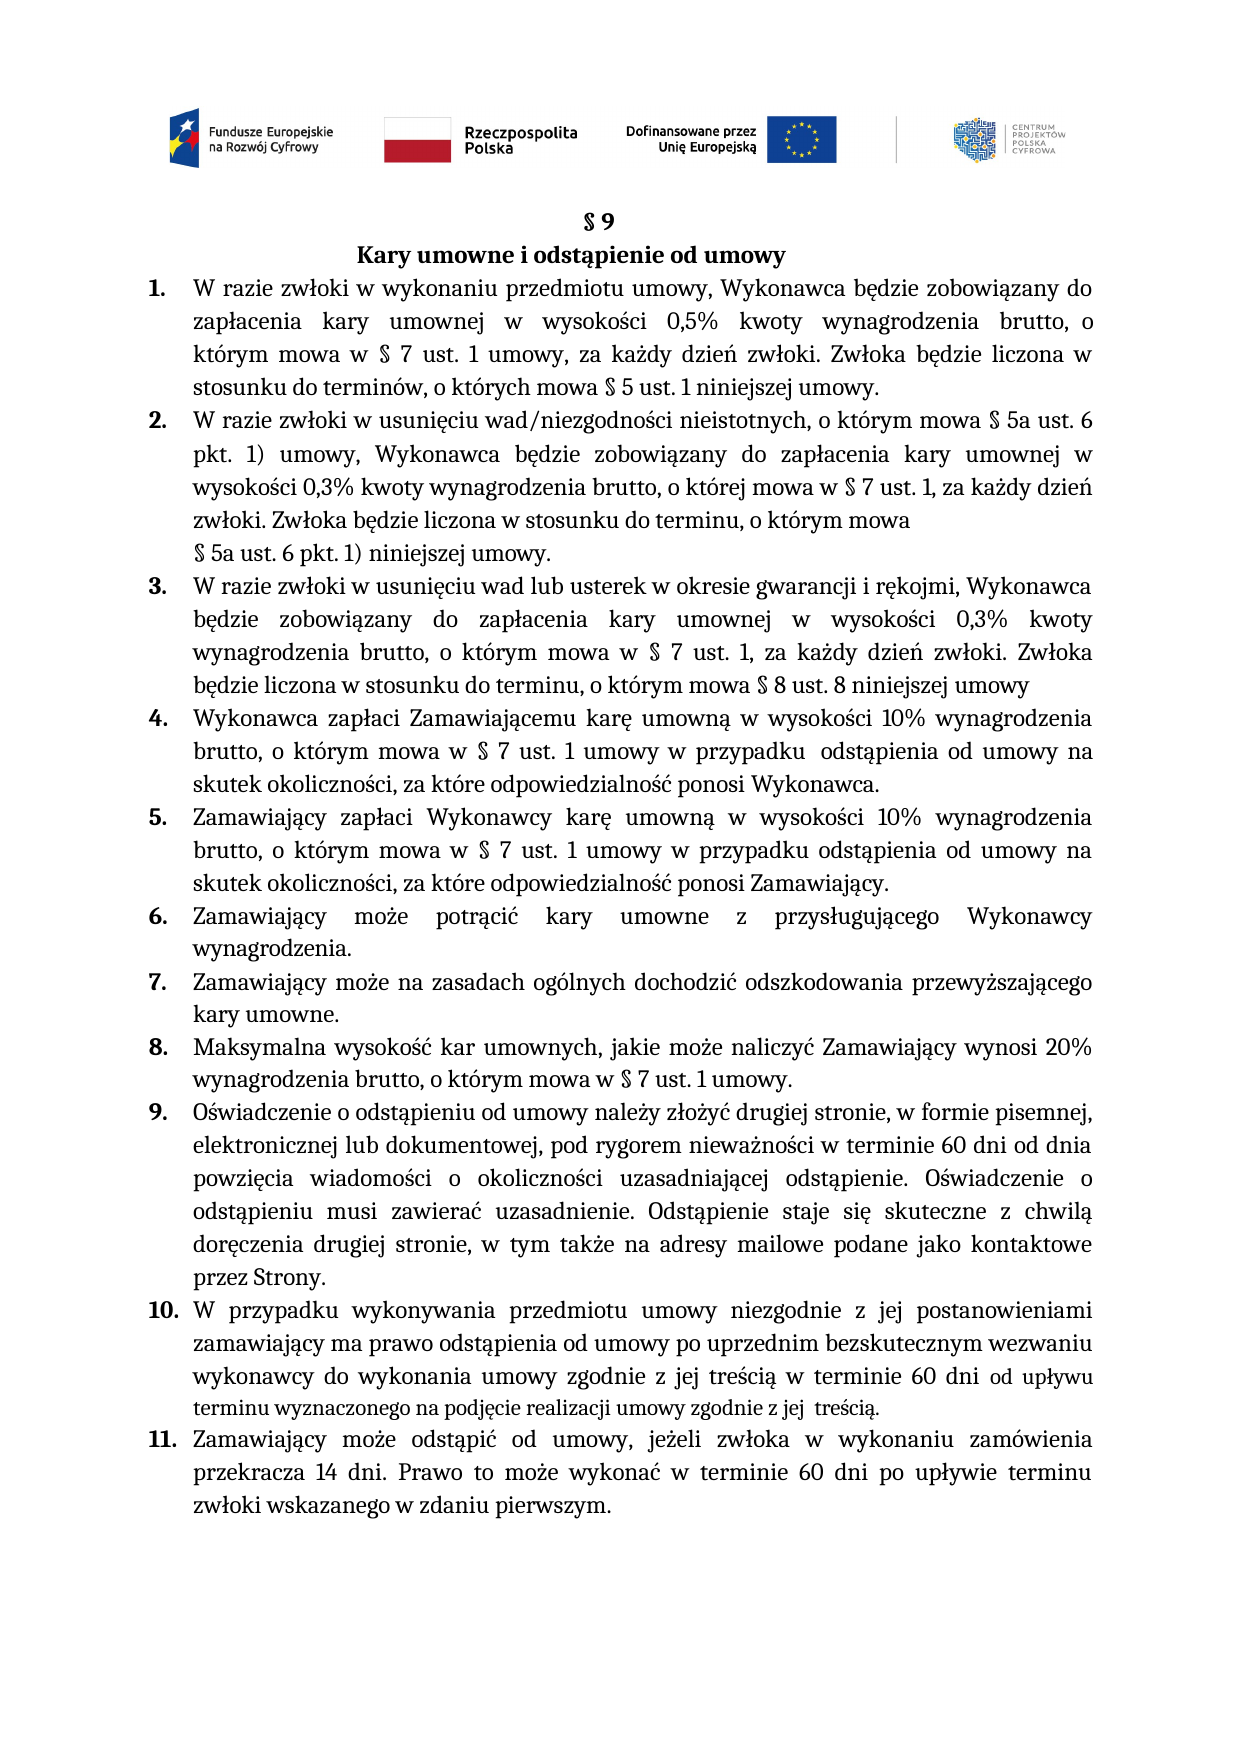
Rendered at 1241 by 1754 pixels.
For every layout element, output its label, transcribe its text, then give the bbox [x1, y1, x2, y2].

list W razie zwłoki w usunięciu wad/niezgodności nieistotnych, o którym mowa § 5a ust. 6 pkt. 1) umowy, Wykonawca będzie zobowiązany do zapłacenia kary umownej w wysokości 0,3% kwoty wynagrodzenia brutto, o której mowa w § 7 ust. 1, za każdy dzień zwłoki. Zwłoka będzie liczona w stosunku do terminu, o którym mowa [148, 406, 1094, 534]
list W razie zwłoki w wykonaniu przedmiotu umowy, Wykonawca będzie zobowiązany do zapłacenia kary umownej w wysokości 0,5% kwoty wynagrodzenia brutto, o którym mowa w § 7 ust. 1 umowy, za każdy dzień zwłoki. Zwłoka będzie liczona w stosunku do terminów, o których mowa § 5 ust. 1 niniejszej umowy. [148, 274, 1094, 402]
list W razie zwłoki w usunięciu wad lub usterek w okresie gwarancji i rękojmi, Wykonawca będzie zobowiązany do zapłacenia kary umownej w wysokości 0,3% kwoty wynagrodzenia brutto, o którym mowa w § 7 ust. 1, za każdy dzień zwłoki. Zwłoka będzie liczona w stosunku do terminu, o którym mowa § 8 ust. 8 niniejszej umowy [148, 572, 1094, 699]
text Kary umowne i odstąpienie od umowy [357, 241, 1094, 270]
list Zamawiający może potrącić kary umowne z przysługującego Wykonawcy wynagrodzenia. [148, 902, 1093, 963]
text § 9 [90, 208, 1107, 237]
list Zamawiający zapłaci Wykonawcy karę umowną w wysokości 10% wynagrodzenia brutto, o którym mowa w § 7 ust. 1 umowy w przypadku odstąpienia od umowy na skutek okoliczności, za które odpowiedzialność ponosi Zamawiający. [148, 803, 1094, 898]
list W przypadku wykonywania przedmiotu umowy niezgodnie z jej postanowieniami zamawiający ma prawo odstąpienia od umowy po uprzednim bezskutecznym wezwaniu wykonawcy do wykonania umowy zgodnie z jej treścią w terminie 60 dni od upływu terminu wyznaczonego na podjęcie realizacji umowy zgodnie z jej treścią. [148, 1296, 1093, 1421]
list Maksymalna wysokość kar umownych, jakie może naliczyć Zamawiający wynosi 20% wynagrodzenia brutto, o którym mowa w § 7 ust. 1 umowy. [148, 1033, 1093, 1094]
list Wykonawca zapłaci Zamawiającemu karę umowną w wysokości 10% wynagrodzenia brutto, o którym mowa w § 7 ust. 1 umowy w przypadku odstąpienia od umowy na skutek okoliczności, za które odpowiedzialność ponosi Wykonawca. [148, 704, 1094, 798]
list Oświadczenie o odstąpieniu od umowy należy złożyć drugiej stronie, w formie pisemnej, elektronicznej lub dokumentowej, pod rygorem nieważności w terminie 60 dni od dnia powzięcia wiadomości o okoliczności uzasadniającej odstąpienie. Oświadczenie o odstąpieniu musi zawierać uzasadnienie. Odstąpienie staje się skuteczne z chwilą doręczenia drugiej stronie, w tym także na adresy mailowe podane jako kontaktowe przez Strony. [148, 1098, 1094, 1292]
text § 5a ust. 6 pkt. 1) niniejszej umowy. [193, 539, 1094, 567]
list Zamawiający może odstąpić od umowy, jeżeli zwłoka w wykonaniu zamówienia przekracza 14 dni. Prawo to może wykonać w terminie 60 dni po upływie terminu zwłoki wskazanego w zdaniu pierwszym. [148, 1425, 1094, 1520]
picture [168, 106, 1066, 168]
list Zamawiający może na zasadach ogólnych dochodzić odszkodowania przewyższającego kary umowne. [148, 967, 1094, 1028]
